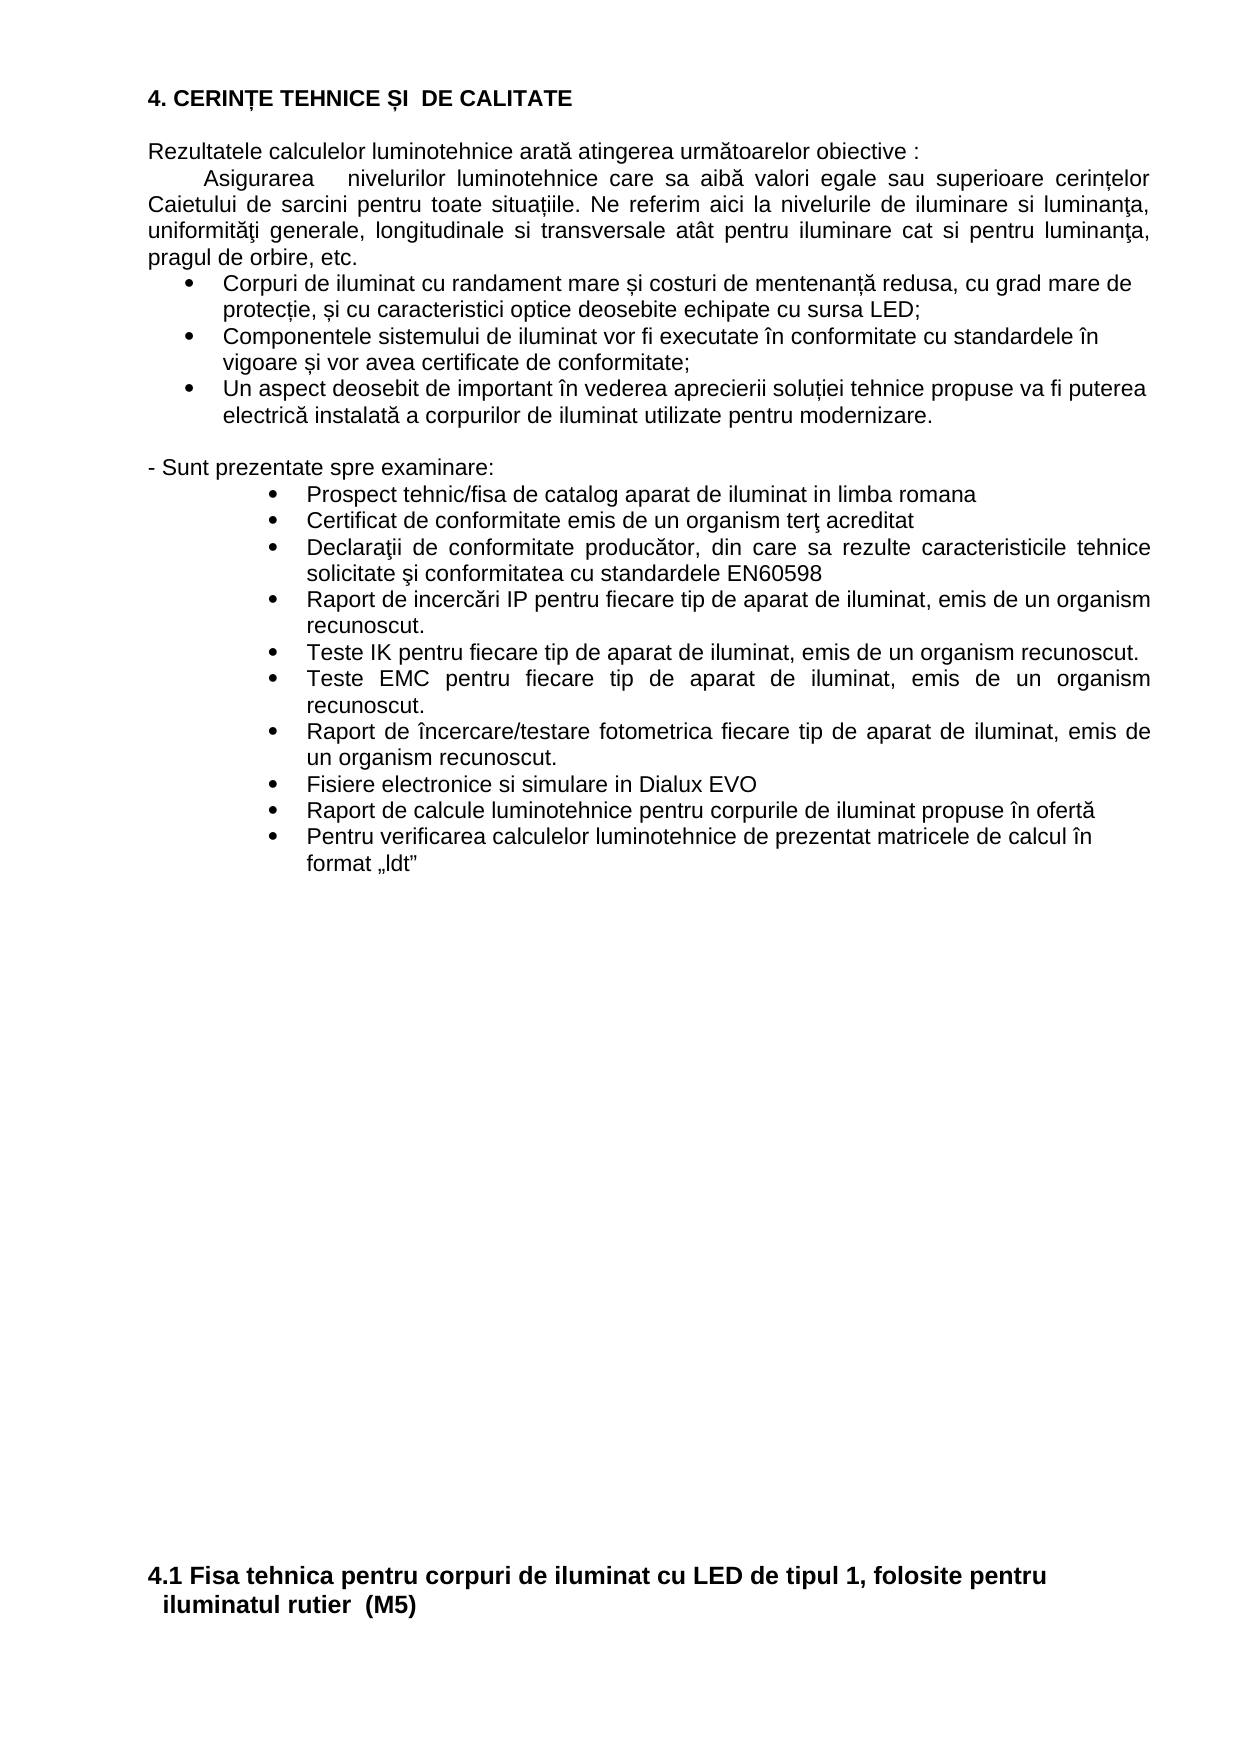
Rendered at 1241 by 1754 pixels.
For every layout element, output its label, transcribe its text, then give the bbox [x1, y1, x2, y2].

list Componentele sistemului de iluminat vor fi executate în conformitate cu standardele în [185, 323, 1152, 349]
list Corpuri de iluminat cu randament mare și costuri de mentenanță redusa, cu grad mare de [185, 270, 1152, 296]
list Raport de calcule luminotehnice pentru corpurile de iluminat propuse în ofertă [269, 797, 1152, 823]
text 4.1 Fisa tehnica pentru corpuri de iluminat cu LED de tipul 1, folosite pentru iluminatul rutier (M5) [148, 1561, 1111, 1619]
text 4. CERINȚE TEHNICE ȘI DE CALITATE [148, 85, 1152, 112]
list Raport de încercare/testare fotometrica fiecare tip de aparat de iluminat, emis de un organism recunoscut. [269, 718, 1152, 771]
list Declaraţii de conformitate producător, din care sa rezulte caracteristicile tehnice solicitate şi conformitatea cu standardele EN60598 [269, 533, 1152, 586]
list Certificat de conformitate emis de un organism terţ acreditat [269, 507, 1152, 533]
text Rezultatele calculelor luminotehnice arată atingerea următoarelor obiective : [148, 138, 1152, 164]
text Asigurarea nivelurilor luminotehnice care sa aibă valori egale sau superioare cerințelor Caietului de sarcini pentru toate situațiile. Ne referim aici la nivelurile de iluminare si luminanţa, uniformităţi generale, longitudinale si transversale atât pentru iluminare cat si pentru luminanţa, pragul de orbire, etc. [148, 164, 1152, 270]
list vigoare și vor avea certificate de conformitate; [223, 349, 1152, 375]
list protecție, și cu caracteristici optice deosebite echipate cu sursa LED; [223, 296, 1152, 323]
list Pentru verificarea calculelor luminotehnice de prezentat matricele de calcul în format „ldt” [269, 823, 1152, 876]
list electrică instalată a corpurilor de iluminat utilizate pentru modernizare. [223, 402, 1152, 428]
list Raport de incercări IP pentru fiecare tip de aparat de iluminat, emis de un organism recunoscut. [269, 586, 1152, 639]
list Un aspect deosebit de important în vederea aprecierii soluției tehnice propuse va fi puterea [185, 375, 1152, 402]
list Prospect tehnic/fisa de catalog aparat de iluminat in limba romana [269, 481, 1152, 507]
list Fisiere electronice si simulare in Dialux EVO [269, 771, 1152, 797]
list Teste IK pentru fiecare tip de aparat de iluminat, emis de un organism recunoscut. [269, 639, 1152, 665]
list Teste EMC pentru fiecare tip de aparat de iluminat, emis de un organism recunoscut. [269, 665, 1152, 718]
text - Sunt prezentate spre examinare: [148, 454, 1145, 481]
